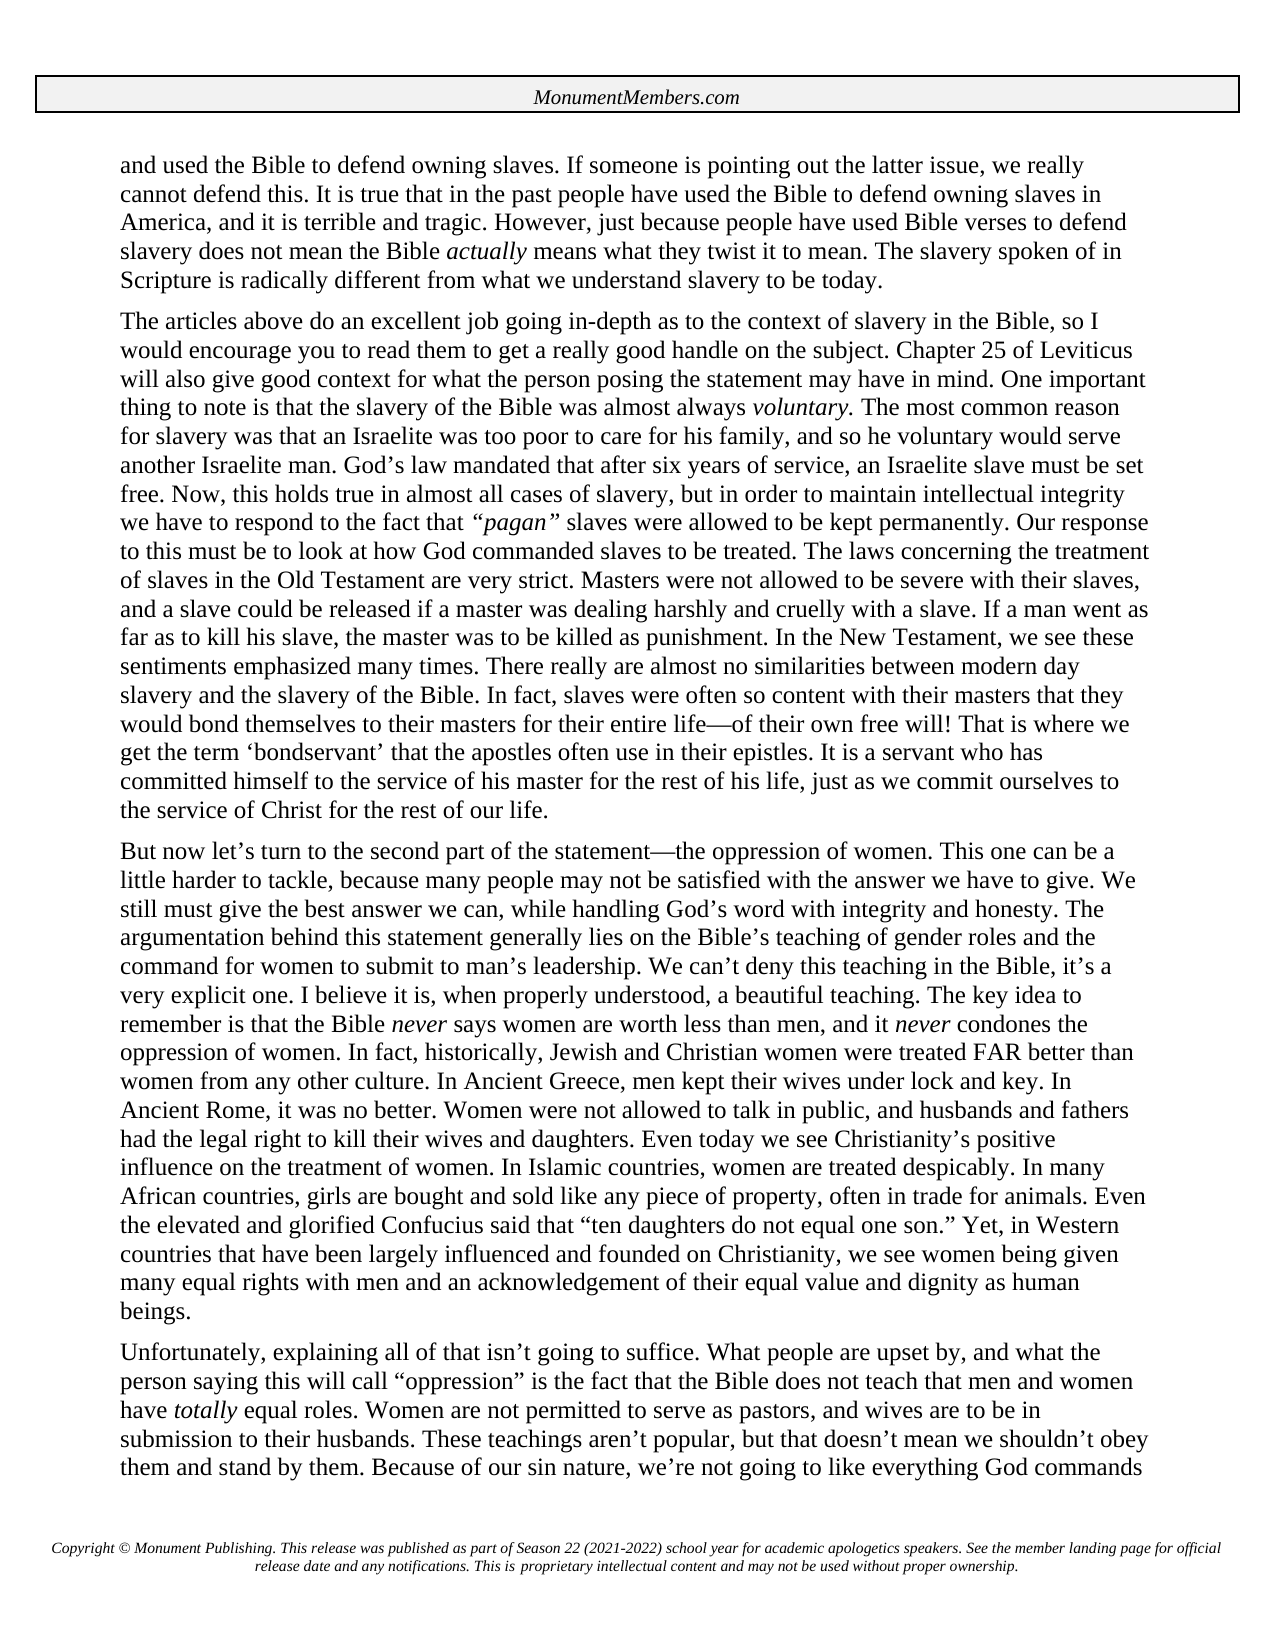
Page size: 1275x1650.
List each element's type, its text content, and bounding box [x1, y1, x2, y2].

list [120, 150, 1155, 294]
list The articles above do an excellent job going in-depth as to the context of slavery in the Bible, so I would encourage you to read them to get a really good handle on the subject. Chapter 25 of Leviticus will also give good context for what the person posing the statement may have in mind. One important thing to note is that the slavery of the Bible was almost always voluntary. The most common reason for slavery was that an Israelite was too poor to care for his family, and so he voluntary would serve another Israelite man. God’s law mandated that after six years of service, an Israelite slave must be set free. Now, this holds true in almost all cases of slavery, but in order to maintain intellectual integrity we have to respond to the fact that “pagan” slaves were allowed to be kept permanently. Our response to this must be to look at how God commanded slaves to be treated. The laws concerning the treatment of slaves in the Old Testament are very strict. Masters were not allowed to be severe with their slaves, and a slave could be released if a master was dealing harshly and cruelly with a slave. If a man went as far as to kill his slave, the master was to be killed as punishment. In the New Testament, we see these sentiments emphasized many times. There really are almost no similarities between modern day slavery and the slavery of the Bible. In fact, slaves were often so content with their masters that they would bond themselves to their masters for their entire life—of their own free will! That is where we get the term ‘bondservant’ that the apostles often use in their epistles. It is a servant who has committed himself to the service of his master for the rest of his life, just as we commit ourselves to the service of Christ for the rest of our life. [120, 306, 1155, 824]
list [120, 1337, 1155, 1481]
list But now let’s turn to the second part of the statement—the oppression of women. This one can be a little harder to tackle, because many people may not be satisfied with the answer we have to give. We still must give the best answer we can, while handling God’s word with integrity and honesty. The argumentation behind this statement generally lies on the Bible’s teaching of gender roles and the command for women to submit to man’s leadership. We can’t deny this teaching in the Bible, it’s a very explicit one. I believe it is, when properly understood, a beautiful teaching. The key idea to remember is that the Bible never says women are worth less than men, and it never condones the oppression of women. In fact, historically, Jewish and Christian women were treated FAR better than women from any other culture. In Ancient Greece, men kept their wives under lock and key. In Ancient Rome, it was no better. Women were not allowed to talk in public, and husbands and fathers had the legal right to kill their wives and daughters. Even today we see Christianity’s positive influence on the treatment of women. In Islamic countries, women are treated despicably. In many African countries, girls are bought and sold like any piece of property, often in trade for animals. Even the elevated and glorified Confucius said that “ten daughters do not equal one son.” Yet, in Western countries that have been largely influenced and founded on Christianity, we see women being given many equal rights with men and an acknowledgement of their equal value and dignity as human beings. [120, 836, 1155, 1325]
